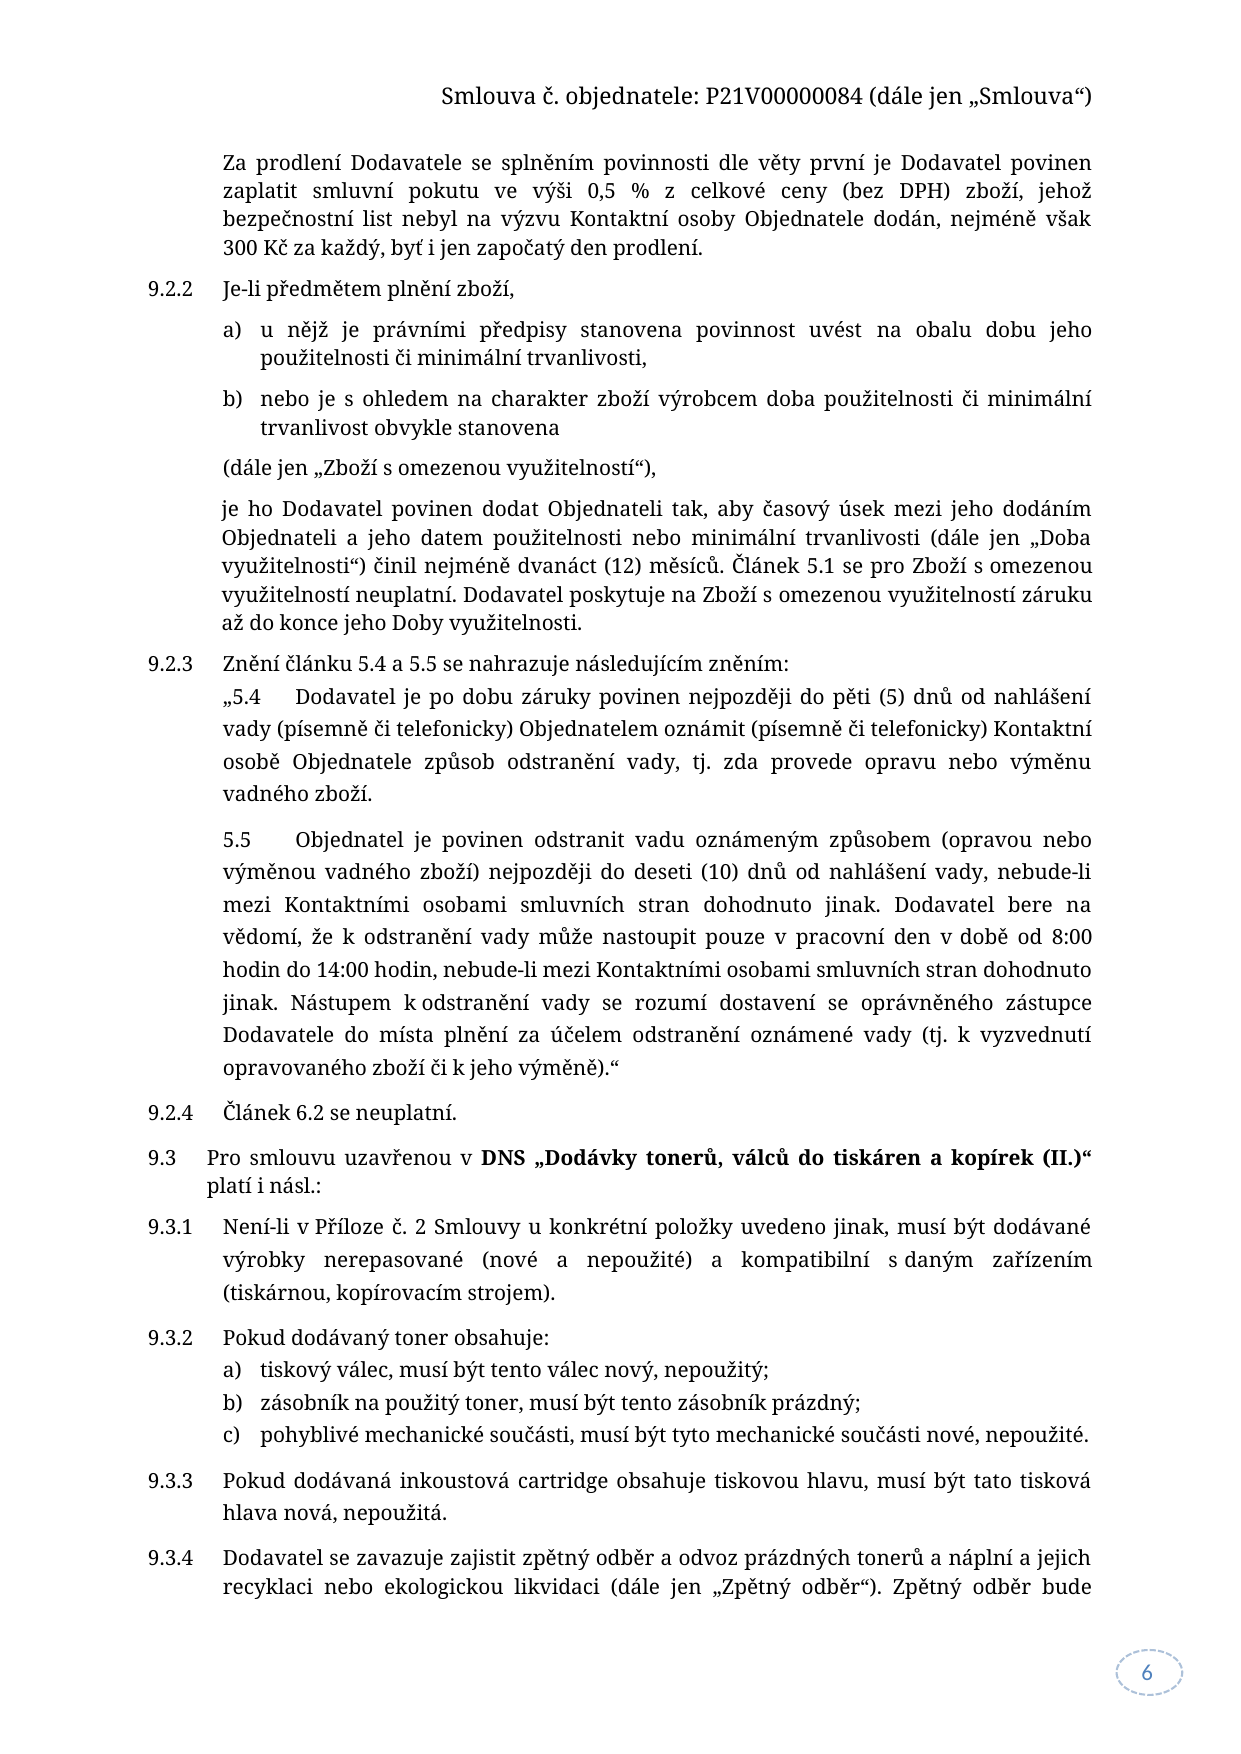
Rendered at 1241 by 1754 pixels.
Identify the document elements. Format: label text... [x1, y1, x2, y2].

text (dále jen „Zboží s omezenou využitelností“), [223, 453, 1093, 482]
list Není-li v Příloze č. 2 Smlouvy u konkrétní položky uvedeno jinak, musí být dodávané výrobky nerepasované (nové a nepoužité) a kompatibilní s daným zařízením (tiskárnou, kopírovacím strojem). [148, 1212, 1093, 1306]
list Článek 6.2 se neuplatní. [148, 1098, 1093, 1126]
list Pokud dodávaná inkoustová cartridge obsahuje tiskovou hlavu, musí být tato tisková hlava nová, nepoužitá. [148, 1466, 1093, 1527]
list Pokud dodávaný toner obsahuje: [148, 1323, 1093, 1351]
text je ho Dodavatel povinen dodat Objednateli tak, aby časový úsek mezi jeho dodáním Objednateli a jeho datem použitelnosti nebo minimální trvanlivosti (dále jen „Doba využitelnosti“) činil nejméně dvanáct (12) měsíců. Článek 5.1 se pro Zboží s omezenou využitelností neuplatní. Dodavatel poskytuje na Zboží s omezenou využitelností záruku až do konce jeho Doby využitelnosti. [221, 494, 1093, 637]
list 5.5 Objednatel je povinen odstranit vadu oznámeným způsobem (opravou nebo výměnou vadného zboží) nejpozději do deseti (10) dnů od nahlášení vady, nebude-li mezi Kontaktními osobami smluvních stran dohodnuto jinak. Dodavatel bere na vědomí, že k odstranění vady může nastoupit pouze v pracovní den v době od 8:00 hodin do 14:00 hodin, nebude-li mezi Kontaktními osobami smluvních stran dohodnuto jinak. Nástupem k odstranění vady se rozumí dostavení se oprávněného zástupce Dodavatele do místa plnění za účelem odstranění oznámené vady (tj. k vyzvednutí opravovaného zboží či k jeho výměně).“ [223, 825, 1093, 1081]
list u nějž je právními předpisy stanovena povinnost uvést na obalu dobu jeho použitelnosti či minimální trvanlivosti, [223, 315, 1093, 372]
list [148, 148, 1093, 261]
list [148, 1543, 1093, 1600]
list nebo je s ohledem na charakter zboží výrobcem doba použitelnosti či minimální trvanlivost obvykle stanovena [223, 384, 1093, 441]
list „5.4 Dodavatel je po dobu záruky povinen nejpozději do pěti (5) dnů od nahlášení vady (písemně či telefonicky) Objednatelem oznámit (písemně či telefonicky) Kontaktní osobě Objednatele způsob odstranění vady, tj. zda provede opravu nebo výměnu vadného zboží. [223, 682, 1093, 808]
list Je-li předmětem plnění zboží, [148, 274, 1093, 302]
list tiskový válec, musí být tento válec nový, nepoužitý; [223, 1355, 1093, 1384]
list Znění článku 5.4 a 5.5 se nahrazuje následujícím zněním: [148, 649, 1093, 678]
list pohyblivé mechanické součásti, musí být tyto mechanické součásti nové, nepoužité. [223, 1421, 1093, 1449]
list Pro smlouvu uzavřenou v DNS „Dodávky tonerů, válců do tiskáren a kopírek (II.)“ platí i násl.: [148, 1143, 1093, 1200]
list zásobník na použitý toner, musí být tento zásobník prázdný; [223, 1388, 1093, 1416]
